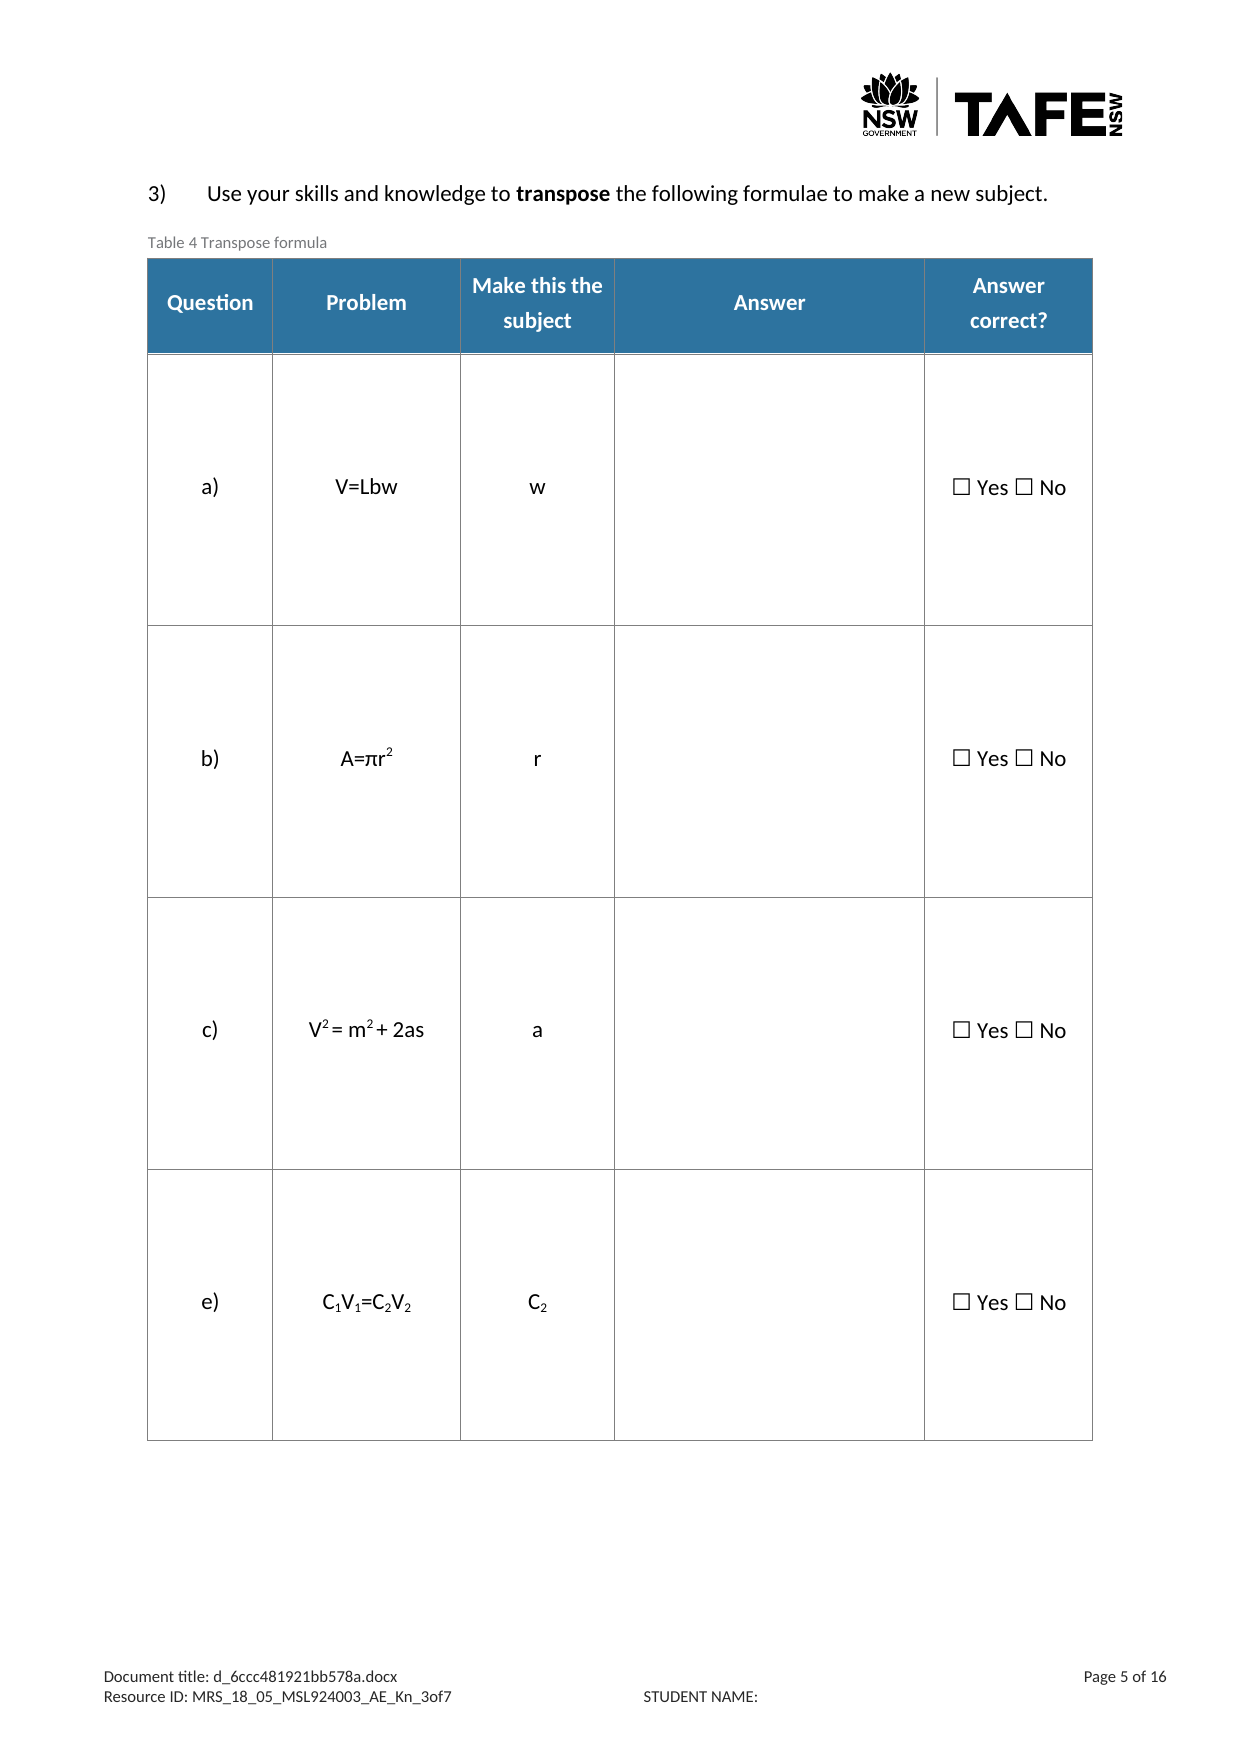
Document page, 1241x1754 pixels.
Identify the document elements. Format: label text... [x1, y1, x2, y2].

table_cell w [461, 355, 614, 625]
table_header Make this the subject [461, 259, 614, 353]
table_cell e) [148, 1170, 272, 1440]
picture [861, 71, 1123, 137]
table_header Answer [615, 259, 924, 353]
table_cell [615, 626, 924, 897]
table_cell [615, 355, 924, 625]
table_header Answer correct? [925, 259, 1092, 353]
table_cell Yes No [925, 898, 1092, 1168]
table_cell [615, 898, 924, 1168]
table_cell a [461, 898, 614, 1168]
list Use your skills and knowledge to transpose the following formulae to make a new subject. [148, 179, 1092, 207]
table_header Question [148, 259, 272, 353]
table_cell Yes No [925, 626, 1092, 897]
text Table 4 Transpose formula [148, 232, 1092, 252]
table_cell V=Lbw [273, 355, 460, 625]
table_cell c) [148, 898, 272, 1168]
table_cell V2 = m2 + 2as [273, 898, 460, 1168]
table_cell Yes No [925, 355, 1092, 625]
table_cell [615, 1170, 924, 1440]
table_cell r [461, 626, 614, 897]
table_cell a) [148, 355, 272, 625]
table_cell A=πr2 [273, 626, 460, 897]
table_cell b) [148, 626, 272, 897]
table_cell C1V1=C2V2 [273, 1170, 460, 1440]
table_cell Yes No [925, 1170, 1092, 1440]
table_cell C2 [461, 1170, 614, 1440]
table_header Problem [273, 259, 460, 353]
